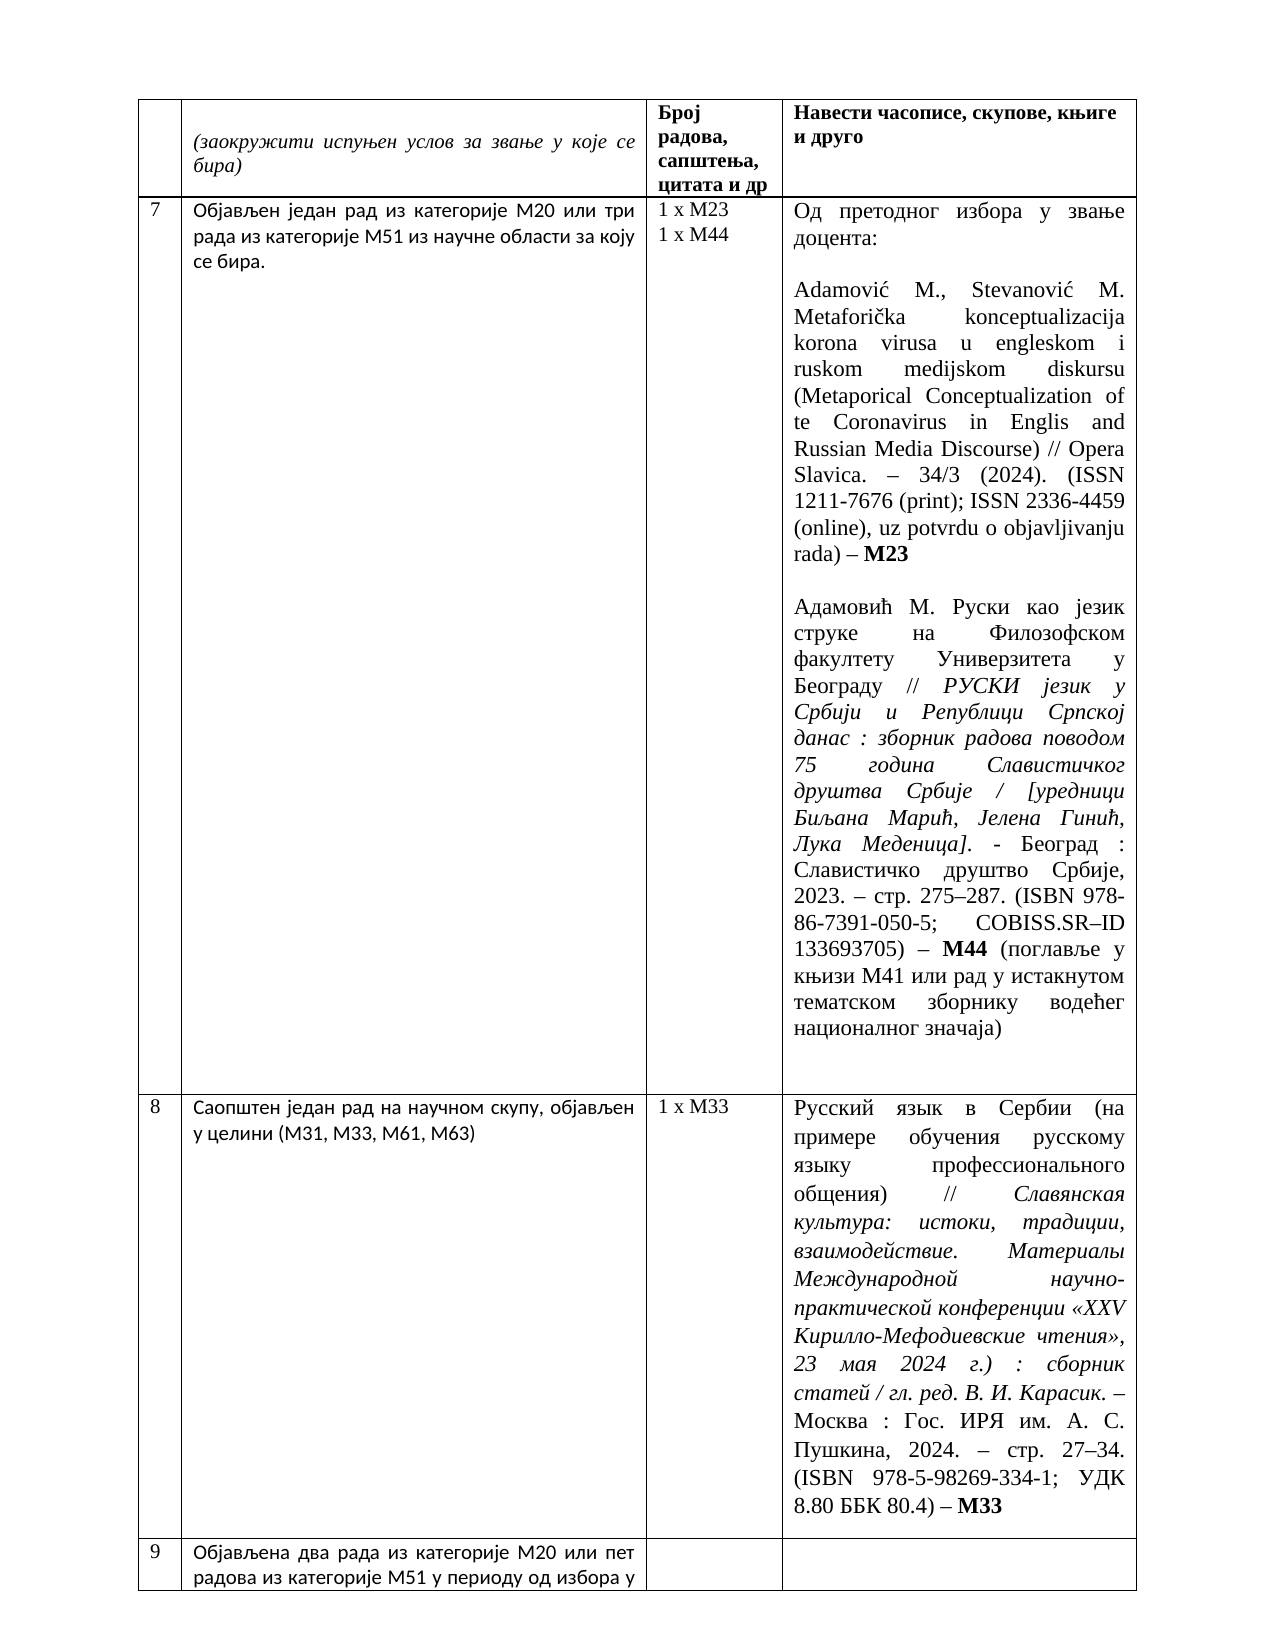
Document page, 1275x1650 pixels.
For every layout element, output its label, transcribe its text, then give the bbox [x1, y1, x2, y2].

table_cell Русский язык в Сербии (на примере обучения русскому языку профессионального общения) // Славянская культура: истоки, традиции, взаимодействие. Материалы Международной научно-практической конференции «XXV Кирилло-Мефодиевские чтения», 23 мая 2024 г.) : сборник статей / гл. ред. В. И. Карасик. – Москва : Гос. ИРЯ им. А. С. Пушкина, 2024. – стр. 27–34. (ISBN 978-5-98269-334-1; УДК 8.80 ББК 80.4) – М33 [783, 1095, 1136, 1538]
table_cell Објављен један рад из категорије М20 или три рада из категорије М51 из научне области за коју се бира. [182, 198, 646, 1093]
table_cell Од претодног избора у звање доцента: Adamović M., Stevanović M. Metaforička konceptualizacija korona virusa u engleskom i ruskom medijskom diskursu (Metaporical Conceptualization of te Coronavirus in Englis and Russian Media Discourse) // Opera Slavica. – 34/3 (2024). (ISSN 1211-7676 (print); ISSN 2336-4459 (online), uz potvrdu o objavljivanju rada) – М23 Адамовић М. Руски као језик струке на Филозофском факултету Универзитета у Београду // РУСКИ језик у Србији и Републици Српској данас : зборник радова поводом 75 година Славистичког друштва Србије / [уредници Биљана Марић, Јелена Гинић, Лука Меденица]. - Београд : Славистичко друштво Србије, 2023. – стр. 275–287. (ISBN 978-86-7391-050-5; COBISS.SR–ID 133693705) – М44 (поглавље у књизи М41 или рад у истакнутом тематском зборнику водећег националног значаја) [783, 198, 1136, 1093]
table_cell 9 [139, 1539, 181, 1590]
table_cell [783, 1539, 1136, 1590]
table_cell 8 [139, 1095, 181, 1538]
table_header Број радова, сапштења, цитата и др [647, 100, 782, 196]
table_header [139, 100, 181, 196]
table_cell Саопштен један рад на научном скупу, објављен у целини (М31, М33, М61, М63) [182, 1095, 646, 1538]
table_cell 7 [139, 198, 181, 1093]
table_header Навести часописе, скупове, књиге и друго [783, 100, 1136, 196]
table_cell 1 х М23 1 х М44 [647, 198, 782, 1093]
table_cell [647, 1539, 782, 1590]
table_cell 1 х М33 [647, 1095, 782, 1538]
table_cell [182, 1539, 646, 1590]
table_header (заокружити испуњен услов за звање у које се бира) [182, 100, 646, 196]
